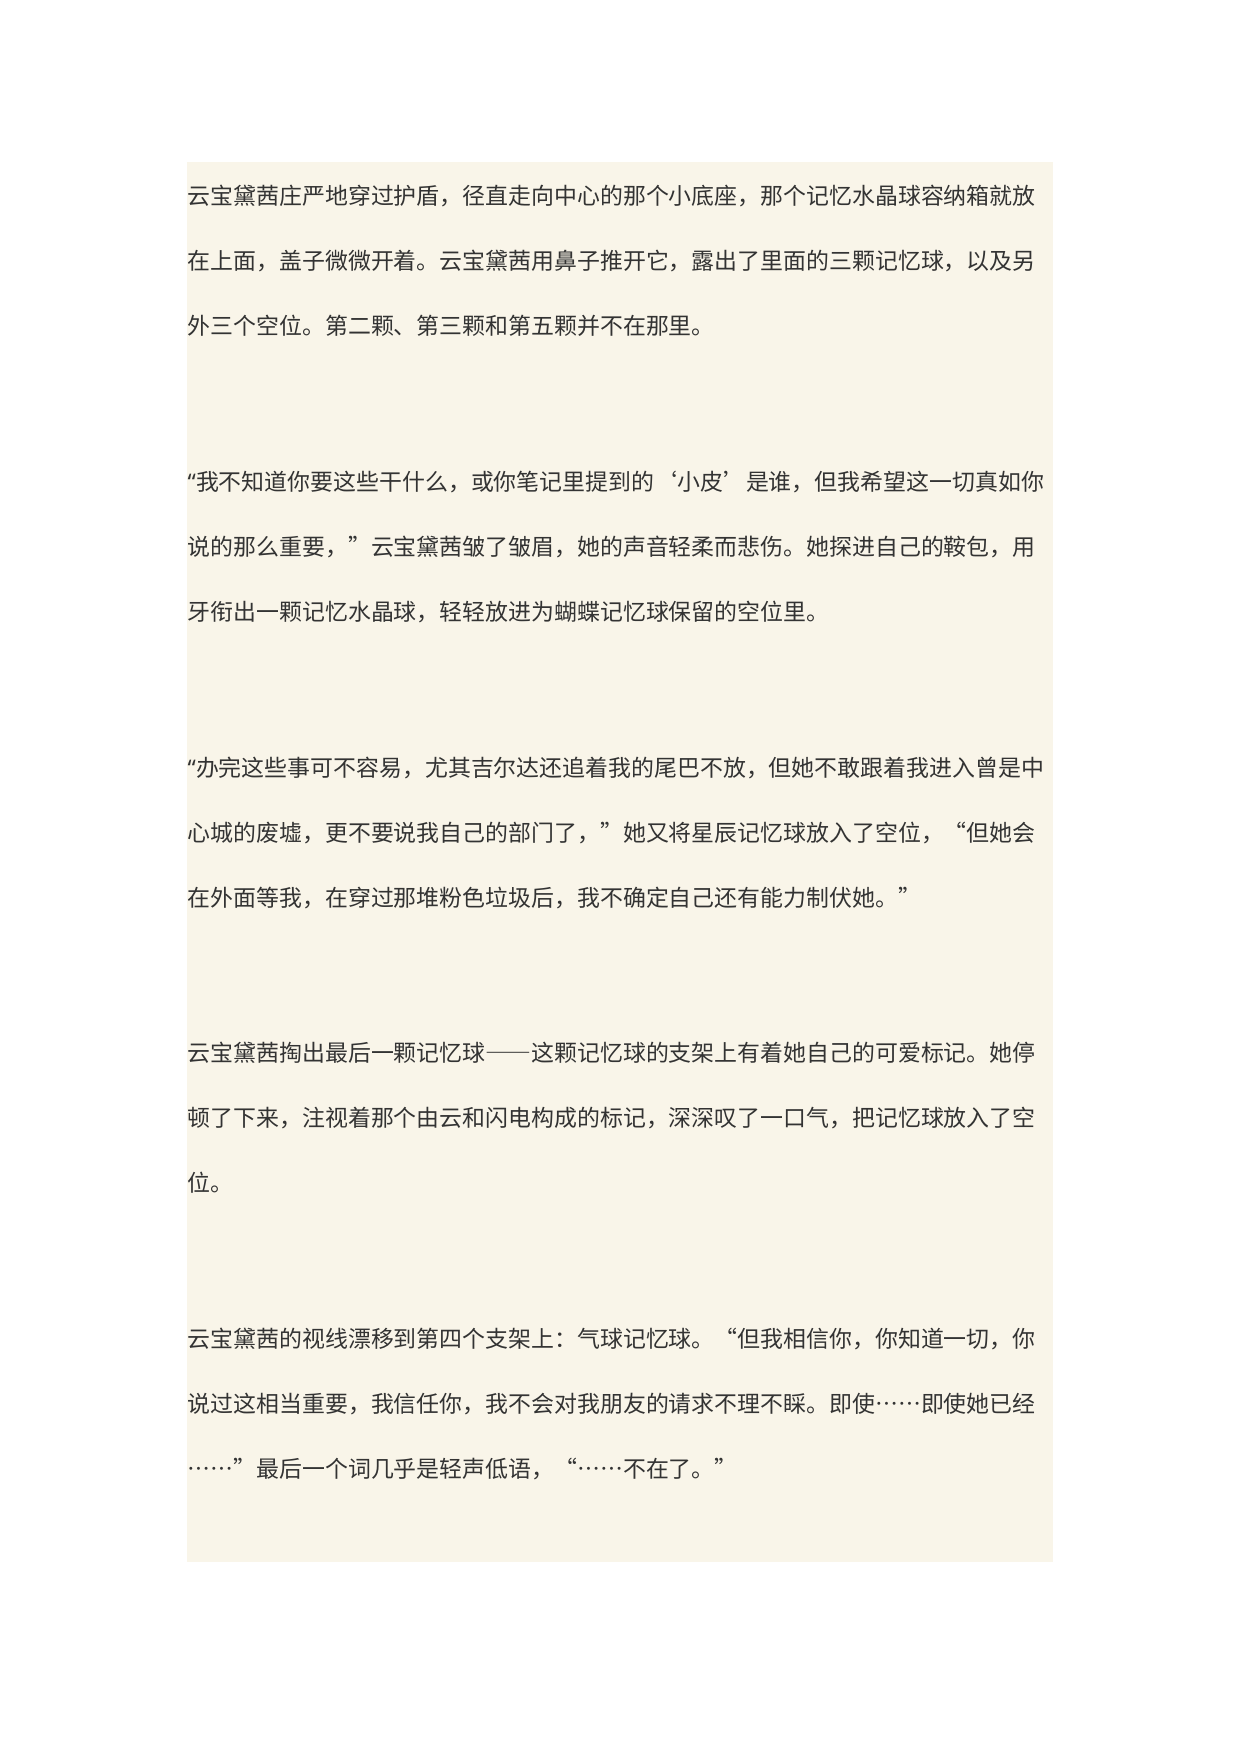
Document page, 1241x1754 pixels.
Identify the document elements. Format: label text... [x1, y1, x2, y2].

text 云宝黛茜庄严地穿过护盾，径直走向中心的那个小底座，那个记忆水晶球容纳箱就放在上面，盖子微微开着。云宝黛茜用鼻子推开它，露出了里面的三颗记忆球，以及另外三个空位。第二颗、第三颗和第五颗并不在那里。 [187, 162, 1053, 357]
text 云宝黛茜掏出最后一颗记忆球——这颗记忆球的支架上有着她自己的可爱标记。她停顿了下来，注视着那个由云和闪电构成的标记，深深叹了一口气，把记忆球放入了空位。 [187, 1019, 1053, 1214]
text 云宝黛茜的视线漂移到第四个支架上：气球记忆球。“但我相信你，你知道一切，你说过这相当重要，我信任你，我不会对我朋友的请求不理不睬。即使……即使她已经……”最后一个词几乎是轻声低语，“……不在了。” [187, 1305, 1053, 1500]
text “办完这些事可不容易，尤其吉尔达还追着我的尾巴不放，但她不敢跟着我进入曾是中心城的废墟，更不要说我自己的部门了，”她又将星辰记忆球放入了空位，“但她会在外面等我，在穿过那堆粉色垃圾后，我不确定自己还有能力制伏她。” [187, 734, 1053, 929]
text “我不知道你要这些干什么，或你笔记里提到的‘小皮’是谁，但我希望这一切真如你说的那么重要，”云宝黛茜皱了皱眉，她的声音轻柔而悲伤。她探进自己的鞍包，用牙衔出一颗记忆水晶球，轻轻放进为蝴蝶记忆球保留的空位里。 [187, 448, 1053, 643]
